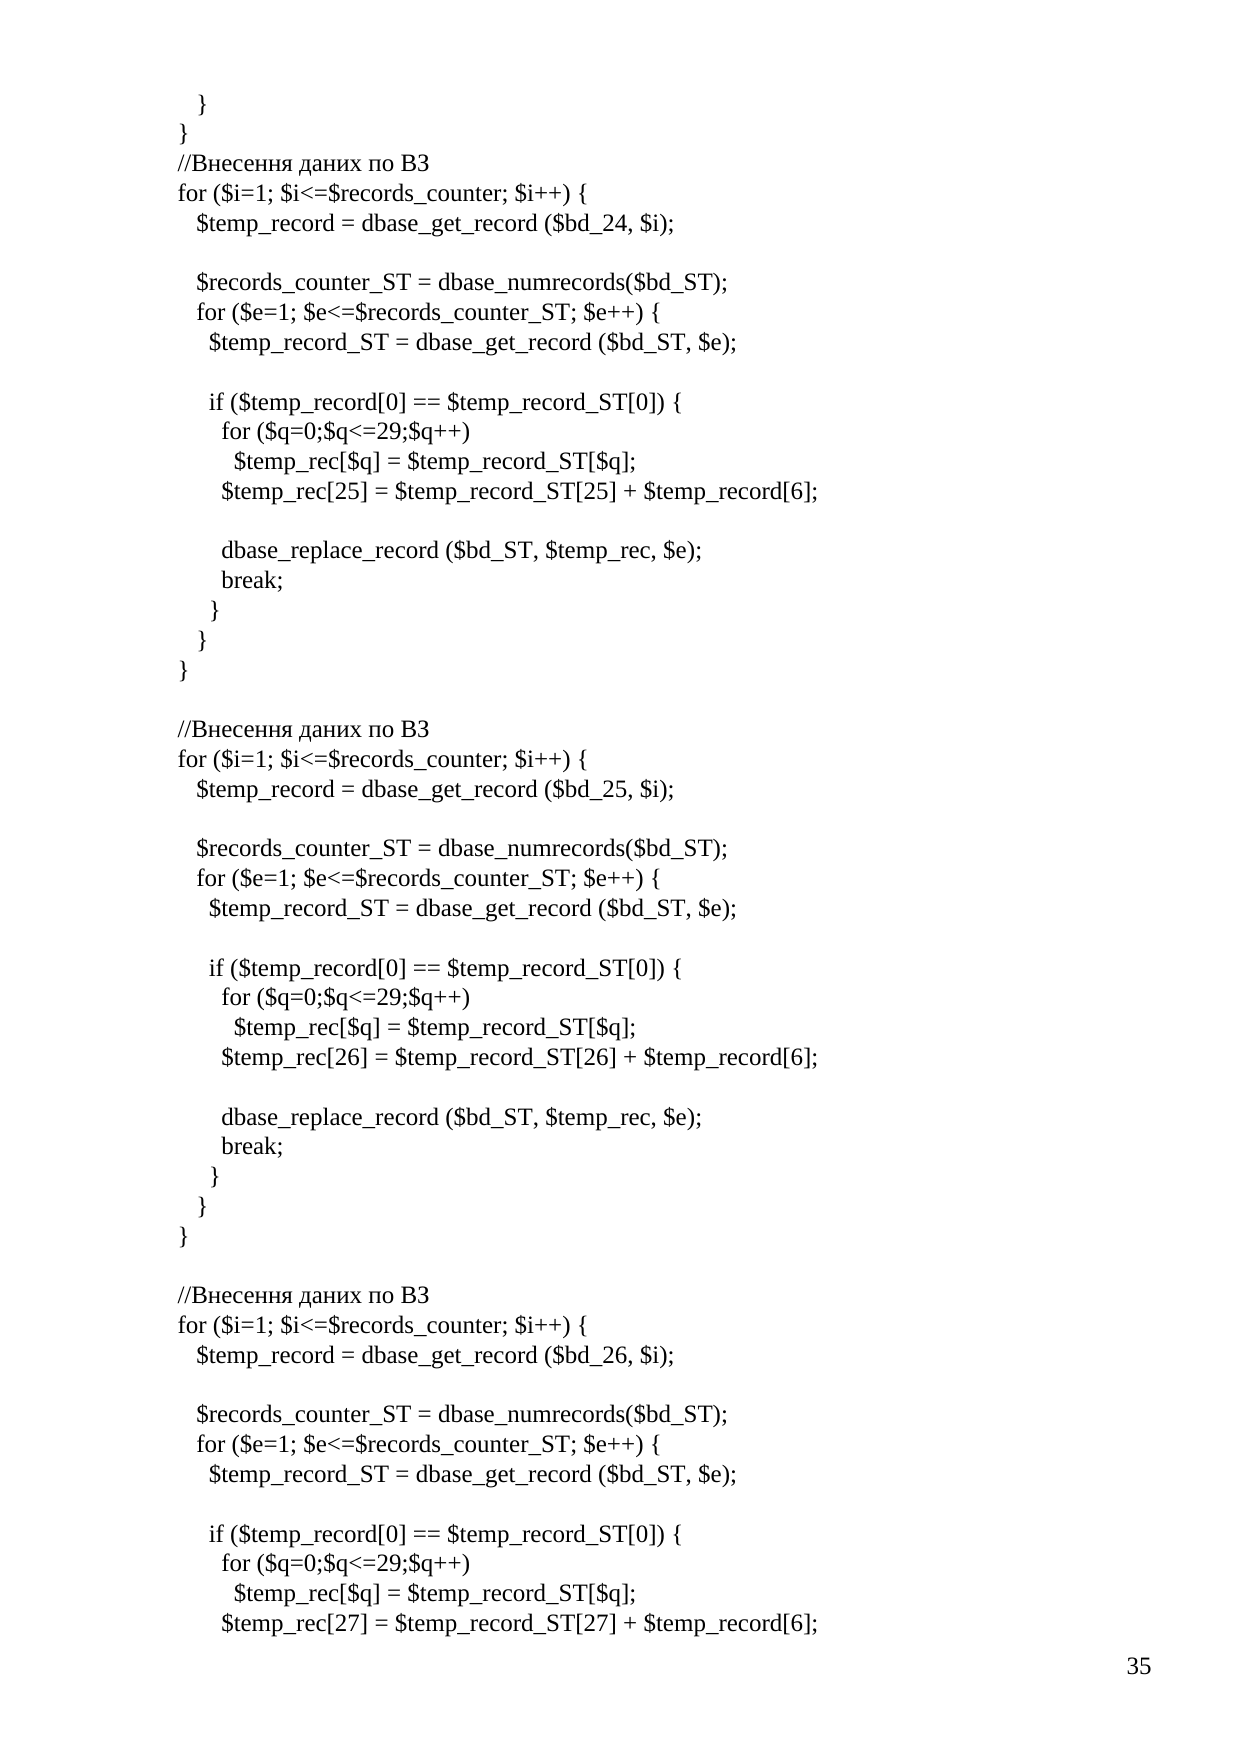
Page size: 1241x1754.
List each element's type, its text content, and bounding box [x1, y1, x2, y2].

text dbase_replace_record ($bd_ST, $temp_rec, $e); [177, 536, 1160, 564]
text break; [177, 565, 1160, 594]
text $temp_record = dbase_get_record ($bd_26, $i); [177, 1340, 1160, 1369]
text for ($i=1; $i<=$records_counter; $i++) { [177, 178, 1160, 207]
text break; [177, 1131, 1160, 1160]
text dbase_replace_record ($bd_ST, $temp_rec, $e); [177, 1102, 1160, 1130]
text } [177, 1161, 1160, 1190]
text $temp_rec[26] = $temp_record_ST[26] + $temp_record[6]; [177, 1042, 1160, 1071]
text } [177, 655, 1160, 683]
text $records_counter_ST = dbase_numrecords($bd_ST); [177, 267, 1160, 296]
text if ($temp_record[0] == $temp_record_ST[0]) { [177, 1519, 1160, 1547]
text } [177, 625, 1160, 654]
text //Внесення даних по ВЗ [177, 148, 1160, 177]
text if ($temp_record[0] == $temp_record_ST[0]) { [177, 387, 1160, 415]
text for ($q=0;$q<=29;$q++) [177, 416, 1160, 445]
text } [177, 1191, 1160, 1220]
text for ($e=1; $e<=$records_counter_ST; $e++) { [177, 863, 1160, 892]
text $temp_record = dbase_get_record ($bd_24, $i); [177, 208, 1160, 237]
text //Внесення даних по ВЗ [177, 714, 1160, 743]
text $temp_rec[27] = $temp_record_ST[27] + $temp_record[6]; [177, 1608, 1160, 1637]
text $temp_rec[25] = $temp_record_ST[25] + $temp_record[6]; [177, 476, 1160, 505]
text $temp_record = dbase_get_record ($bd_25, $i); [177, 774, 1160, 803]
text $temp_rec[$q] = $temp_record_ST[$q]; [177, 446, 1160, 475]
text $temp_rec[$q] = $temp_record_ST[$q]; [177, 1578, 1160, 1607]
text for ($i=1; $i<=$records_counter; $i++) { [177, 1310, 1160, 1339]
text for ($e=1; $e<=$records_counter_ST; $e++) { [177, 1429, 1160, 1458]
text $temp_record_ST = dbase_get_record ($bd_ST, $e); [177, 893, 1160, 922]
text for ($q=0;$q<=29;$q++) [177, 982, 1160, 1011]
text } [177, 118, 1160, 147]
text if ($temp_record[0] == $temp_record_ST[0]) { [177, 953, 1160, 981]
text $temp_rec[$q] = $temp_record_ST[$q]; [177, 1012, 1160, 1041]
text $records_counter_ST = dbase_numrecords($bd_ST); [177, 833, 1160, 862]
text //Внесення даних по ВЗ [177, 1280, 1160, 1309]
text for ($i=1; $i<=$records_counter; $i++) { [177, 744, 1160, 773]
text $records_counter_ST = dbase_numrecords($bd_ST); [177, 1399, 1160, 1428]
text } [177, 1221, 1160, 1249]
text } [177, 595, 1160, 624]
text $temp_record_ST = dbase_get_record ($bd_ST, $e); [177, 1459, 1160, 1488]
text for ($e=1; $e<=$records_counter_ST; $e++) { [177, 297, 1160, 326]
text $temp_record_ST = dbase_get_record ($bd_ST, $e); [177, 327, 1160, 356]
text } [177, 89, 1160, 117]
text for ($q=0;$q<=29;$q++) [177, 1548, 1160, 1577]
